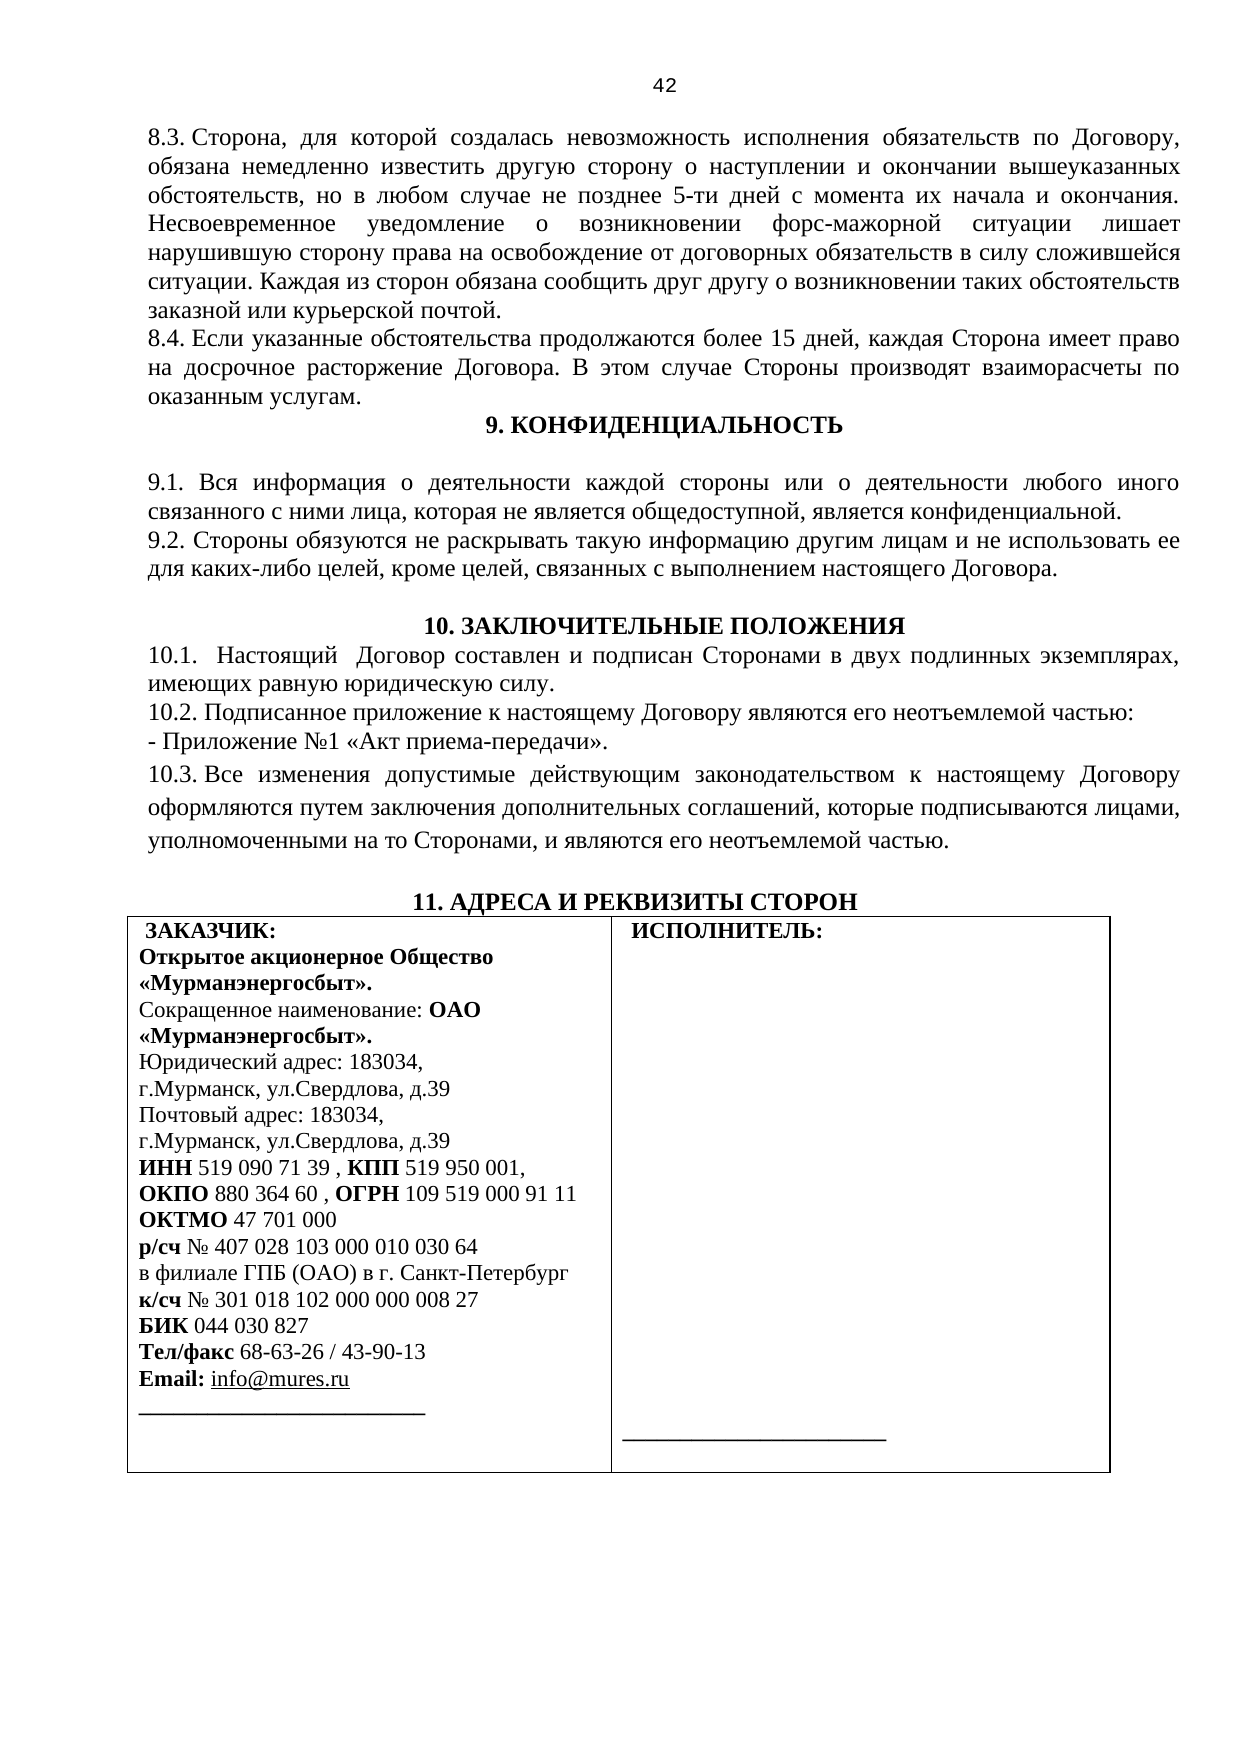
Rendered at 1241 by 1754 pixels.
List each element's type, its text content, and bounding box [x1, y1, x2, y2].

text 10.1. Настоящий Договор составлен и подписан Сторонами в двух подлинных экземплярах, имеющих равную юридическую силу. [148, 640, 1181, 697]
text 11. Адреса и реквизиты сторон [89, 887, 1181, 916]
text 9.2. Стороны обязуются не раскрывать такую информацию другим лицам и не использовать ее для каких-либо целей, кроме целей, связанных с выполнением настоящего Договора. [148, 525, 1181, 582]
text 8.3. Сторона, для которой создалась невозможность исполнения обязательств по Договору, обязана немедленно известить другую сторону о наступлении и окончании вышеуказанных обстоятельств, но в любом случае не позднее 5-ти дней с момента их начала и окончания. Несвоевременное уведомление о возникновении форс-мажорной ситуации лишает нарушившую сторону права на освобождение от договорных обязательств в силу сложившейся ситуации. Каждая из сторон обязана сообщить друг другу о возникновении таких обстоятельств заказной или курьерской почтой. [148, 122, 1181, 323]
text 10.2. Подписанное приложение к настоящему Договору являются его неотъемлемой частью: [148, 697, 1181, 726]
text 9. КОНФИДЕНЦИАЛЬНОСТЬ [148, 410, 1181, 438]
table_header ИСПОЛНИТЕЛЬ: _______________________ [612, 917, 1109, 1472]
text 10.3. Все изменения допустимые действующим законодательством к настоящему Договору оформляются путем заключения дополнительных соглашений, которые подписываются лицами, уполномоченными на то Сторонами, и являются его неотъемлемой частью. [148, 759, 1181, 854]
text 10. ЗАКЛЮЧИТЕЛЬНЫЕ ПОЛОЖЕНИЯ [148, 611, 1181, 640]
text 8.4. Если указанные обстоятельства продолжаются более 15 дней, каждая Сторона имеет право на досрочное расторжение Договора. В этом случае Стороны производят взаиморасчеты по оказанным услугам. [148, 323, 1181, 410]
text - Приложение №1 «Акт приема-передачи». [148, 726, 1181, 755]
table_header ЗАКАЗЧИК: Открытое акционерное Общество «Мурманэнергосбыт». Сокращенное наименование: ОАО «Мурманэнергосбыт». Юридический адрес: 183034, г.Мурманск, ул.Свердлова, д.39 Почтовый адрес: 183034, г.Мурманск, ул.Свердлова, д.39 ИНН 519 090 71 39 , КПП 519 950 001, ОКПО 880 364 60 , ОГРН 109 519 000 91 11 ОКТМО 47 701 000 р/сч № 407 028 103 000 010 030 64 в филиале ГПБ (ОАО) в г. Санкт-Петербург к/сч № 301 018 102 000 000 008 27 БИК 044 030 827 Тел/факс 68-63-26 / 43-90-13 Email: info@mures.ru _________________________ [128, 917, 611, 1472]
text 9.1. Вся информация о деятельности каждой стороны или о деятельности любого иного связанного с ними лица, которая не является общедоступной, является конфиденциальной. [148, 467, 1181, 525]
